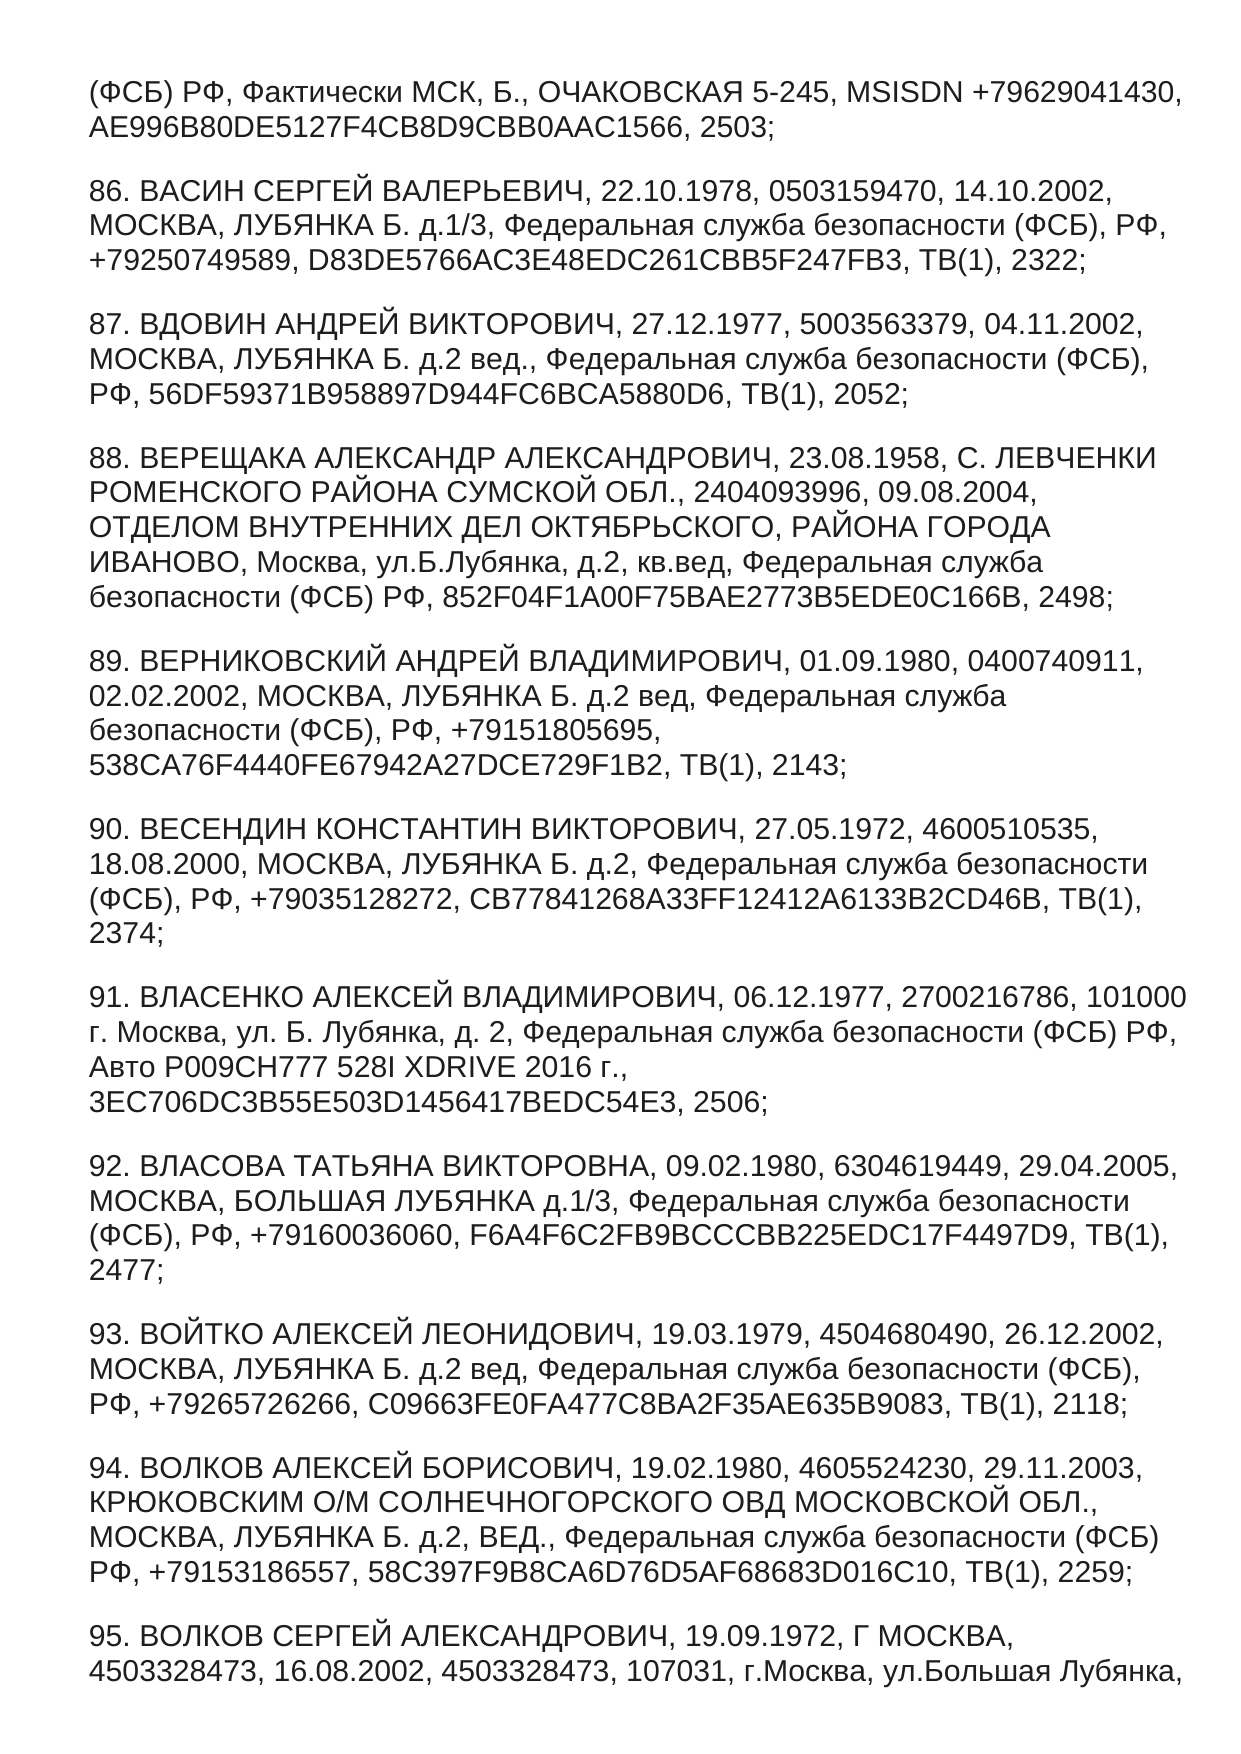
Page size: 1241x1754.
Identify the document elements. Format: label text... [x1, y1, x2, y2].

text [89, 74, 1196, 143]
text 90. ВЕСЕНДИН КОНСТАНТИН ВИКТОРОВИЧ, 27.05.1972, 4600510535, 18.08.2000, МОСКВА, ЛУБЯНКА Б. д.2, Федеральная служба безопасности (ФСБ), РФ, +79035128272, CB77841268A33FF12412A6133B2CD46B, ТВ(1), 2374; [89, 811, 1196, 950]
text 92. ВЛАСОВА ТАТЬЯНА ВИКТОРОВНА, 09.02.1980, 6304619449, 29.04.2005, МОСКВА, БОЛЬШАЯ ЛУБЯНКА д.1/3, Федеральная служба безопасности (ФСБ), РФ, +79160036060, F6A4F6C2FB9BCCCBB225EDC17F4497D9, ТВ(1), 2477; [89, 1148, 1196, 1287]
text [89, 1618, 1196, 1688]
text 94. ВОЛКОВ АЛЕКСЕЙ БОРИСОВИЧ, 19.02.1980, 4605524230, 29.11.2003, КРЮКОВСКИМ О/М СОЛНЕЧНОГОРСКОГО ОВД МОСКОВСКОЙ ОБЛ., МОСКВА, ЛУБЯНКА Б. д.2, ВЕД., Федеральная служба безопасности (ФСБ) РФ, +79153186557, 58C397F9B8CA6D76D5AF68683D016C10, ТВ(1), 2259; [89, 1450, 1196, 1589]
text 88. ВЕРЕЩАКА АЛЕКСАНДР АЛЕКСАНДРОВИЧ, 23.08.1958, С. ЛЕВЧЕНКИ РОМЕНСКОГО РАЙОНА СУМСКОЙ ОБЛ., 2404093996, 09.08.2004, ОТДЕЛОМ ВНУТРЕННИХ ДЕЛ ОКТЯБРЬСКОГО, РАЙОНА ГОРОДА ИВАНОВО, Москва, ул.Б.Лубянка, д.2, кв.вед, Федеральная служба безопасности (ФСБ) РФ, 852F04F1A00F75BAE2773B5EDE0C166B, 2498; [89, 440, 1196, 614]
text 87. ВДОВИН АНДРЕЙ ВИКТОРОВИЧ, 27.12.1977, 5003563379, 04.11.2002, МОСКВА, ЛУБЯНКА Б. д.2 вед., Федеральная служба безопасности (ФСБ), РФ, 56DF59371B958897D944FC6BCA5880D6, ТВ(1), 2052; [89, 306, 1196, 411]
text 86. ВАСИН СЕРГЕЙ ВАЛЕРЬЕВИЧ, 22.10.1978, 0503159470, 14.10.2002, МОСКВА, ЛУБЯНКА Б. д.1/3, Федеральная служба безопасности (ФСБ), РФ, +79250749589, D83DE5766AC3E48EDC261CBB5F247FB3, ТВ(1), 2322; [89, 173, 1196, 277]
text 89. ВЕРНИКОВСКИЙ АНДРЕЙ ВЛАДИМИРОВИЧ, 01.09.1980, 0400740911, 02.02.2002, МОСКВА, ЛУБЯНКА Б. д.2 вед, Федеральная служба безопасности (ФСБ), РФ, +79151805695, 538CA76F4440FE67942A27DCE729F1B2, ТВ(1), 2143; [89, 643, 1196, 782]
text 91. ВЛАСЕНКО АЛЕКСЕЙ ВЛАДИМИРОВИЧ, 06.12.1977, 2700216786, 101000 г. Москва, ул. Б. Лубянка, д. 2, Федеральная служба безопасности (ФСБ) РФ, Авто Р009СН777 528I ХDRIVЕ 2016 г., 3EC706DC3B55E503D1456417BEDC54E3, 2506; [89, 979, 1196, 1119]
text 93. ВОЙТКО АЛЕКСЕЙ ЛЕОНИДОВИЧ, 19.03.1979, 4504680490, 26.12.2002, МОСКВА, ЛУБЯНКА Б. д.2 вед, Федеральная служба безопасности (ФСБ), РФ, +79265726266, C09663FE0FA477C8BA2F35AE635B9083, ТВ(1), 2118; [89, 1316, 1196, 1421]
